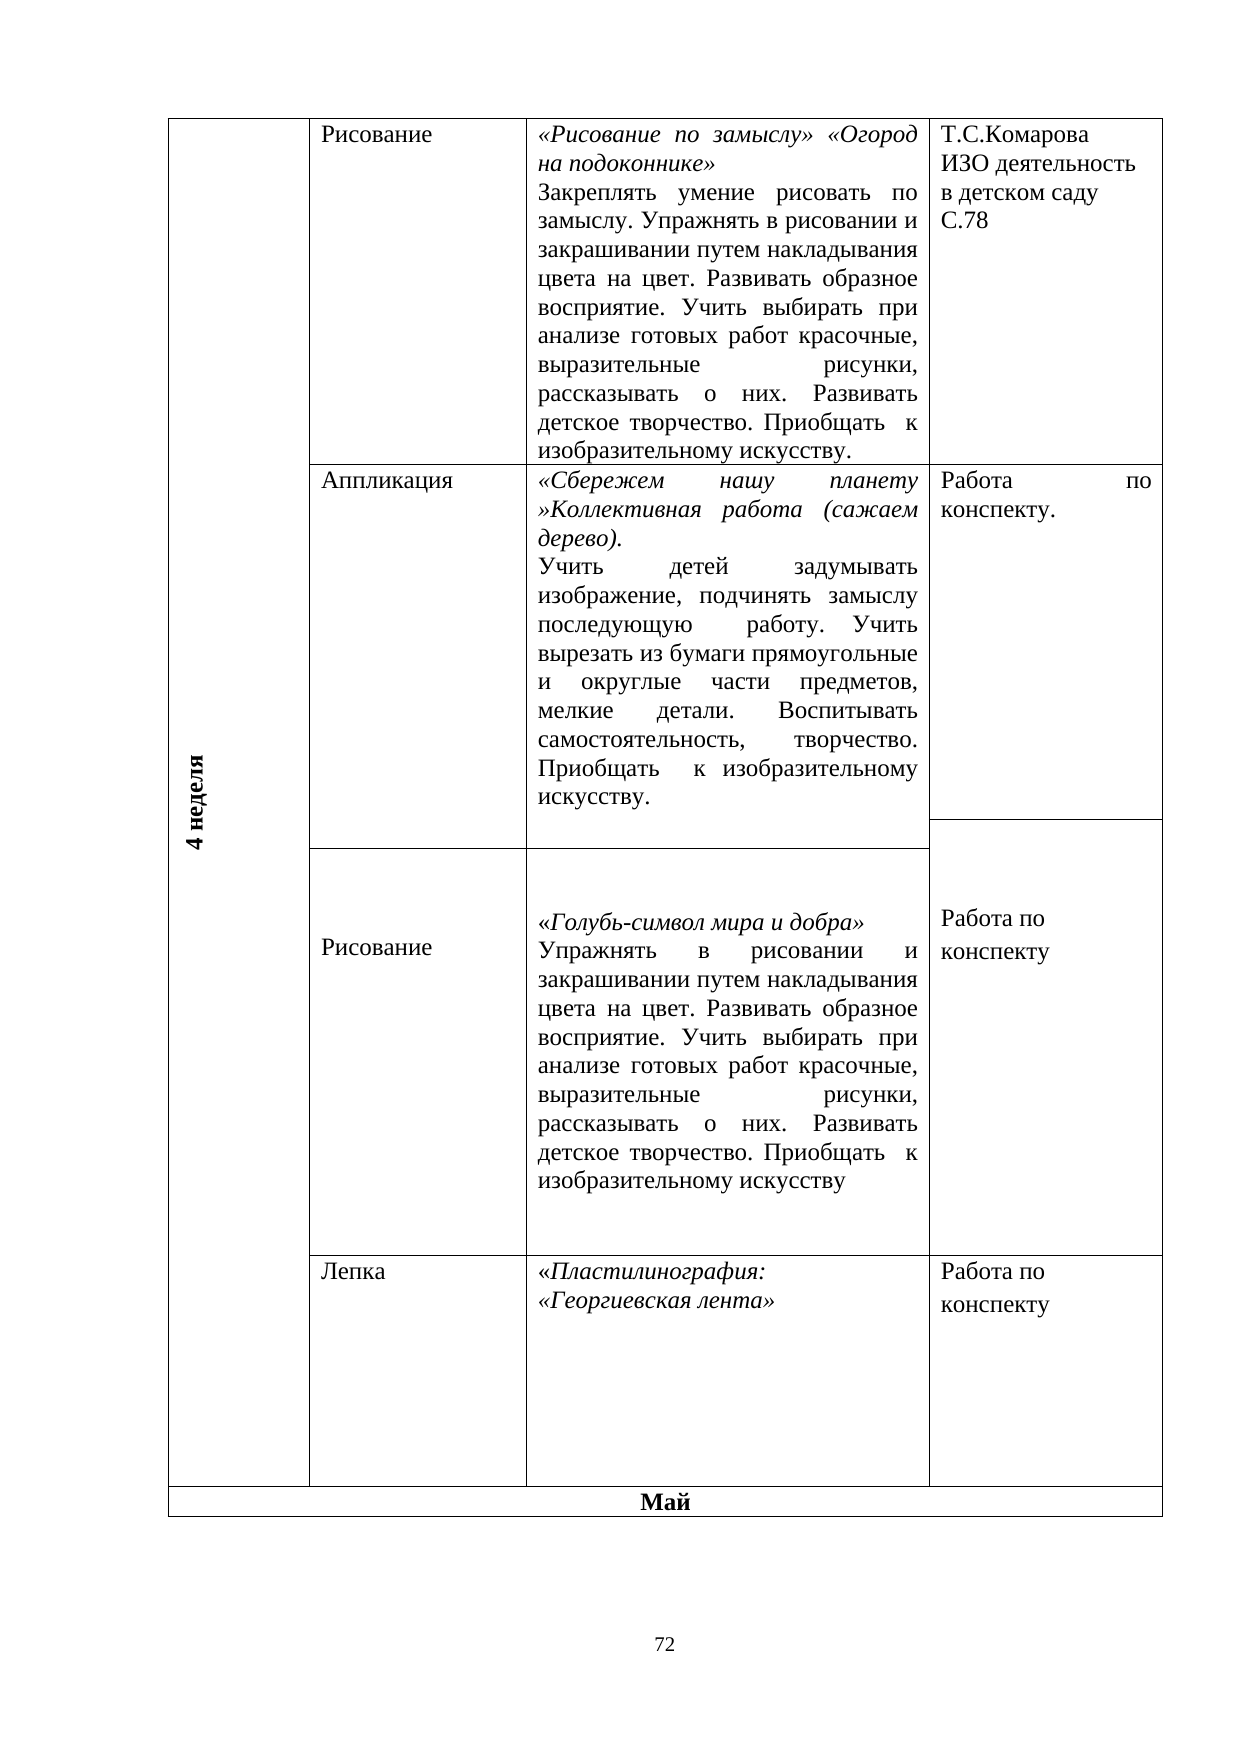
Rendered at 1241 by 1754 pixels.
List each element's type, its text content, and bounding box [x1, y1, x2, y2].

table_cell «Сбережем нашу планету »Коллективная работа (сажаем дерево). Учить детей задумывать изображение, подчинять замыслу последующую работу. Учить вырезать из бумаги прямоугольные и округлые части предметов, мелкие детали. Воспитывать самостоятельность, творчество. Приобщать к изобразительному искусству. [527, 465, 929, 848]
table_cell Т.С.Комарова ИЗО деятельность в детском саду С.78 [930, 119, 1162, 464]
table_cell «Пластилинография: «Георгиевская лента» [527, 1256, 929, 1486]
table_cell Лепка [310, 1256, 526, 1486]
table_cell Аппликация [310, 465, 526, 848]
table_cell Работа по конспекту. [930, 465, 1162, 819]
table_cell 4 неделя [169, 119, 309, 1486]
table_cell Май [169, 1487, 1162, 1516]
table_cell Работа по конспекту [930, 820, 1162, 1255]
table_cell Рисование [310, 849, 526, 1255]
table_cell Работа по конспекту [930, 1256, 1162, 1486]
table_cell «Рисование по замыслу» «Огород на подоконнике» Закреплять умение рисовать по замыслу. Упражнять в рисовании и закрашивании путем накладывания цвета на цвет. Развивать образное восприятие. Учить выбирать при анализе готовых работ красочные, выразительные рисунки, рассказывать о них. Развивать детское творчество. Приобщать к изобразительному искусству. [527, 119, 929, 464]
table_cell «Голубь-символ мира и добра» Упражнять в рисовании и закрашивании путем накладывания цвета на цвет. Развивать образное восприятие. Учить выбирать при анализе готовых работ красочные, выразительные рисунки, рассказывать о них. Развивать детское творчество. Приобщать к изобразительному искусству [527, 849, 929, 1255]
table_cell Рисование [310, 119, 526, 464]
